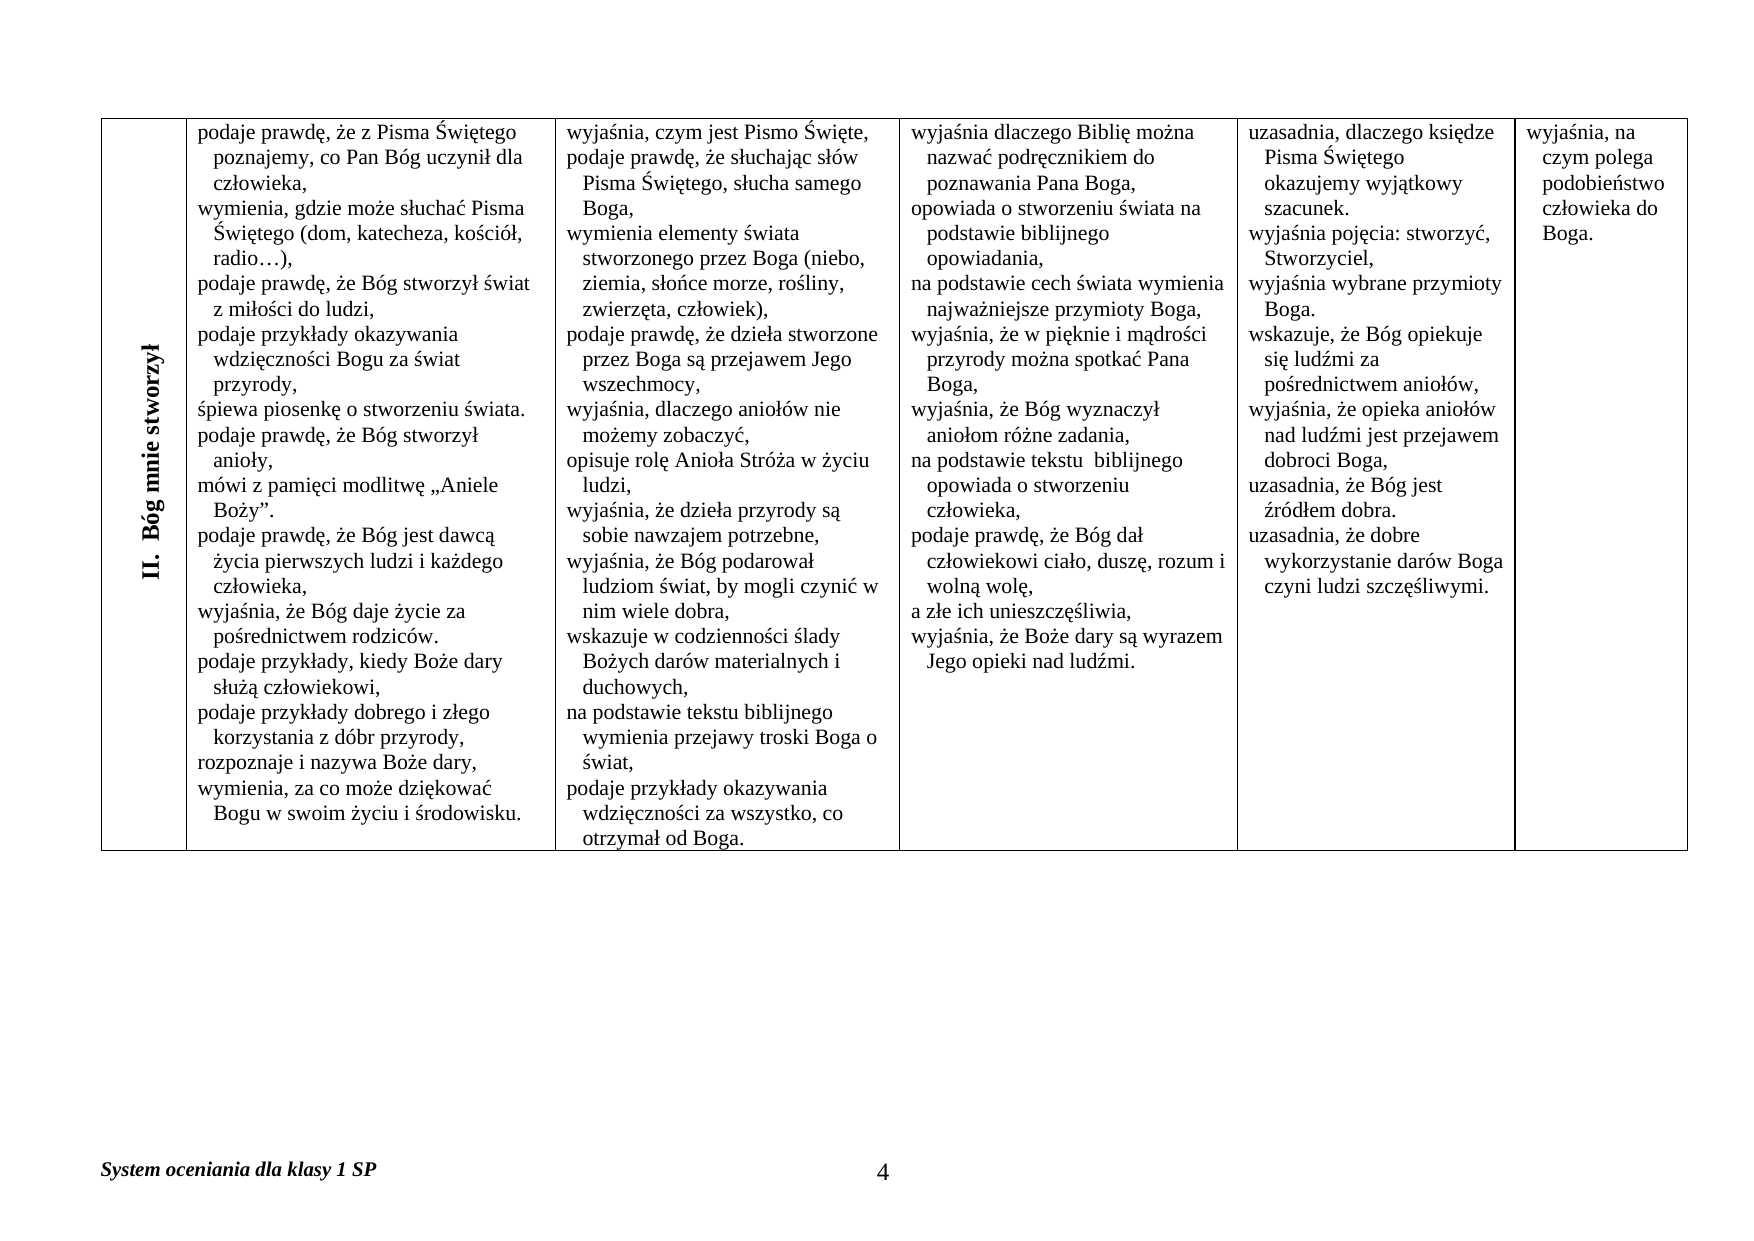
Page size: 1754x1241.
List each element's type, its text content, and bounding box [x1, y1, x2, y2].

table_header podaje prawdę, że z Pisma Świętego poznajemy, co Pan Bóg uczynił dla człowieka, wymienia, gdzie może słuchać Pisma Świętego (dom, katecheza, kościół, radio…), podaje prawdę, że Bóg stworzył świat z miłości do ludzi, podaje przykłady okazywania wdzięczności Bogu za świat przyrody, śpiewa piosenkę o stworzeniu świata. podaje prawdę, że Bóg stworzył anioły, mówi z pamięci modlitwę „Aniele Boży”. podaje prawdę, że Bóg jest dawcą życia pierwszych ludzi i każdego człowieka, wyjaśnia, że Bóg daje życie za pośrednictwem rodziców. podaje przykłady, kiedy Boże dary służą człowiekowi, podaje przykłady dobrego i złego korzystania z dóbr przyrody, rozpoznaje i nazywa Boże dary, wymienia, za co może dziękować Bogu w swoim życiu i środowisku. [187, 119, 555, 850]
table_header wyjaśnia, na czym polega podobieństwo człowieka do Boga. [1516, 119, 1687, 850]
table_header wyjaśnia dlaczego Biblię można nazwać podręcznikiem do poznawania Pana Boga, opowiada o stworzeniu świata na podstawie biblijnego opowiadania, na podstawie cech świata wymienia najważniejsze przymioty Boga, wyjaśnia, że w pięknie i mądrości przyrody można spotkać Pana Boga, wyjaśnia, że Bóg wyznaczył aniołom różne zadania, na podstawie tekstu biblijnego opowiada o stworzeniu człowieka, podaje prawdę, że Bóg dał człowiekowi ciało, duszę, rozum i wolną wolę, a złe ich unieszczęśliwia, wyjaśnia, że Boże dary są wyrazem Jego opieki nad ludźmi. [900, 119, 1237, 850]
table_header wyjaśnia, czym jest Pismo Święte, podaje prawdę, że słuchając słów Pisma Świętego, słucha samego Boga, wymienia elementy świata stworzonego przez Boga (niebo, ziemia, słońce morze, rośliny, zwierzęta, człowiek), podaje prawdę, że dzieła stworzone przez Boga są przejawem Jego wszechmocy, wyjaśnia, dlaczego aniołów nie możemy zobaczyć, opisuje rolę Anioła Stróża w życiu ludzi, wyjaśnia, że dzieła przyrody są sobie nawzajem potrzebne, wyjaśnia, że Bóg podarował ludziom świat, by mogli czynić w nim wiele dobra, wskazuje w codzienności ślady Bożych darów materialnych i duchowych, na podstawie tekstu biblijnego wymienia przejawy troski Boga o świat, podaje przykłady okazywania wdzięczności za wszystko, co otrzymał od Boga. [556, 119, 899, 850]
table_header II. Bóg mnie stworzył [102, 119, 186, 850]
table_header uzasadnia, dlaczego księdze Pisma Świętego okazujemy wyjątkowy szacunek. wyjaśnia pojęcia: stworzyć, Stworzyciel, wyjaśnia wybrane przymioty Boga. wskazuje, że Bóg opiekuje się ludźmi za pośrednictwem aniołów, wyjaśnia, że opieka aniołów nad ludźmi jest przejawem dobroci Boga, uzasadnia, że Bóg jest źródłem dobra. uzasadnia, że dobre wykorzystanie darów Boga czyni ludzi szczęśliwymi. [1238, 119, 1514, 850]
